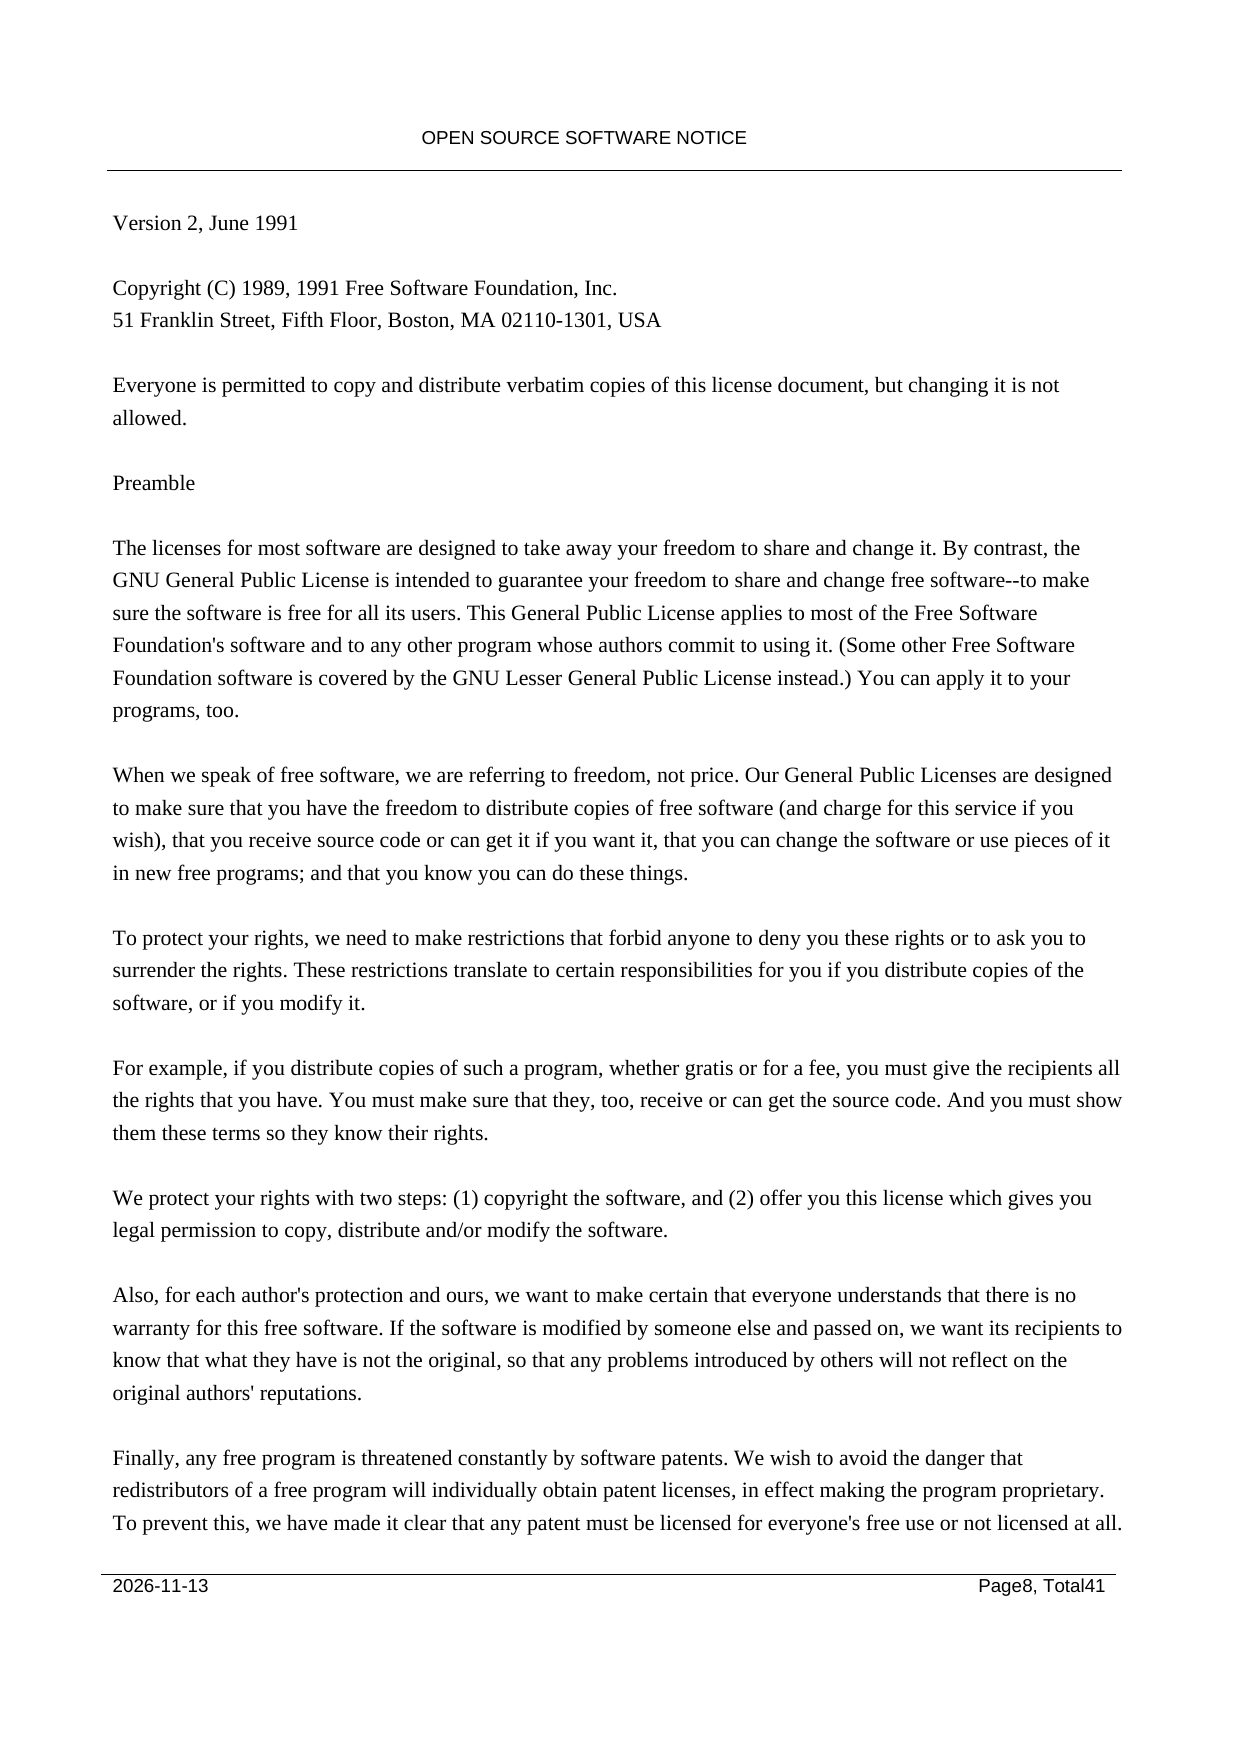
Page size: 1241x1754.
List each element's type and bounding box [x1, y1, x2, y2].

text [112, 206, 1128, 1539]
